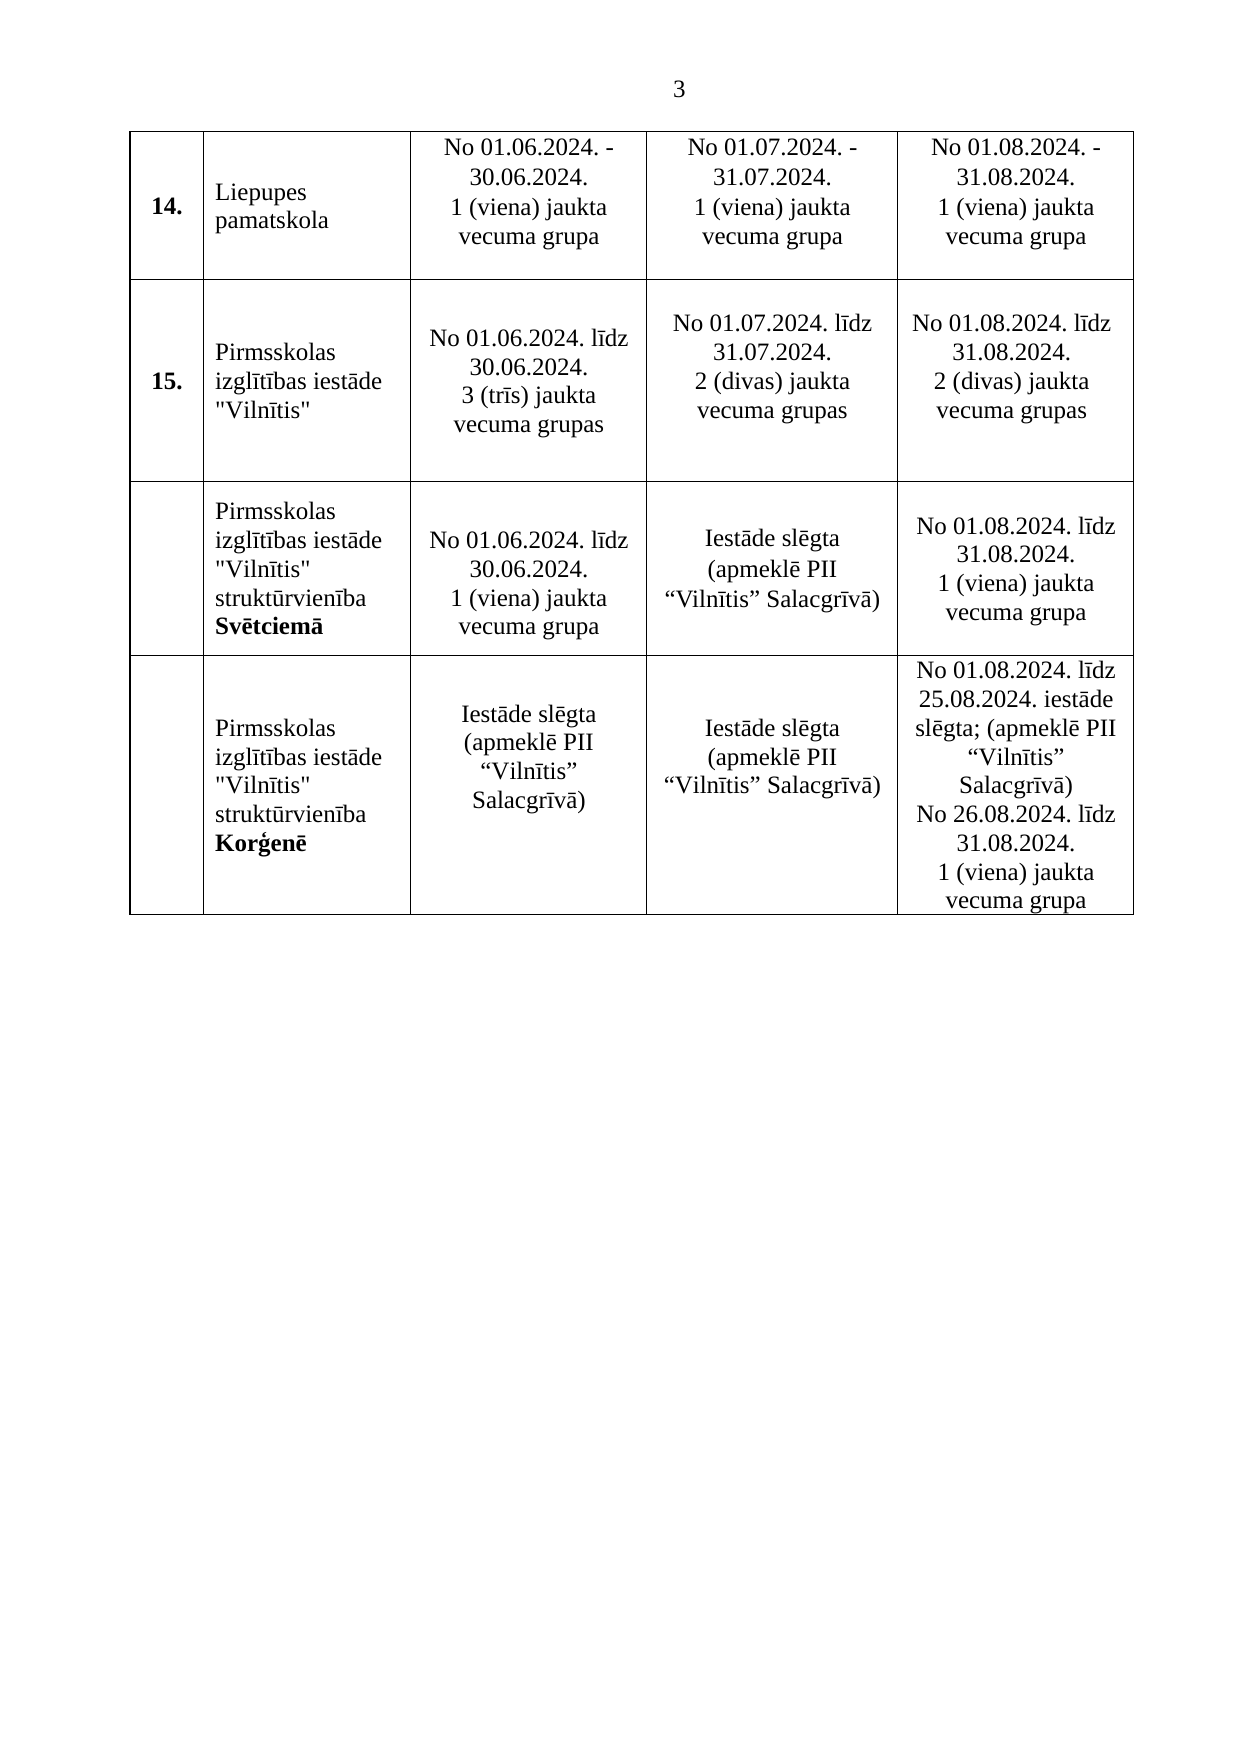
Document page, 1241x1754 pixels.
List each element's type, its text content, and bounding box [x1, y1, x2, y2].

table_cell Pirmsskolas izglītības iestāde "Vilnītis" struktūrvienība Korģenē [204, 656, 410, 914]
table_cell Pirmsskolas izglītības iestāde "Vilnītis" [204, 280, 410, 481]
table_cell No 01.07.2024. -31.07.2024. 1 (viena) jaukta vecuma grupa [647, 132, 897, 279]
table_cell No 01.07.2024. līdz 31.07.2024. 2 (divas) jaukta vecuma grupas [647, 280, 897, 481]
table_cell No 01.08.2024. līdz 31.08.2024. 2 (divas) jaukta vecuma grupas [898, 280, 1133, 481]
table_cell 15. [131, 280, 203, 481]
table_cell Iestāde slēgta (apmeklē PII “Vilnītis” Salacgrīvā) [411, 656, 646, 914]
table_cell Liepupes pamatskola [204, 132, 410, 279]
table_cell Pirmsskolas izglītības iestāde "Vilnītis" struktūrvienība Svētciemā [204, 482, 410, 654]
table_cell No 01.06.2024. līdz 30.06.2024. 1 (viena) jaukta vecuma grupa [411, 482, 646, 654]
table_cell [131, 656, 203, 914]
table_cell No 01.08.2024. līdz 31.08.2024. 1 (viena) jaukta vecuma grupa [898, 482, 1133, 654]
table_cell No 01.08.2024. - 31.08.2024. 1 (viena) jaukta vecuma grupa [898, 132, 1133, 279]
table_cell Iestāde slēgta (apmeklē PII “Vilnītis” Salacgrīvā) [647, 656, 897, 914]
table_cell 14. [131, 132, 203, 279]
table_cell No 01.08.2024. līdz 25.08.2024. iestāde slēgta; (apmeklē PII “Vilnītis” Salacgrīvā) No 26.08.2024. līdz 31.08.2024. 1 (viena) jaukta vecuma grupa [898, 656, 1133, 914]
table_cell No 01.06.2024. līdz 30.06.2024. 3 (trīs) jaukta vecuma grupas [411, 280, 646, 481]
table_cell Iestāde slēgta (apmeklē PII “Vilnītis” Salacgrīvā) [647, 482, 897, 654]
table_cell No 01.06.2024. -30.06.2024. 1 (viena) jaukta vecuma grupa [411, 132, 646, 279]
table_cell [131, 482, 203, 654]
